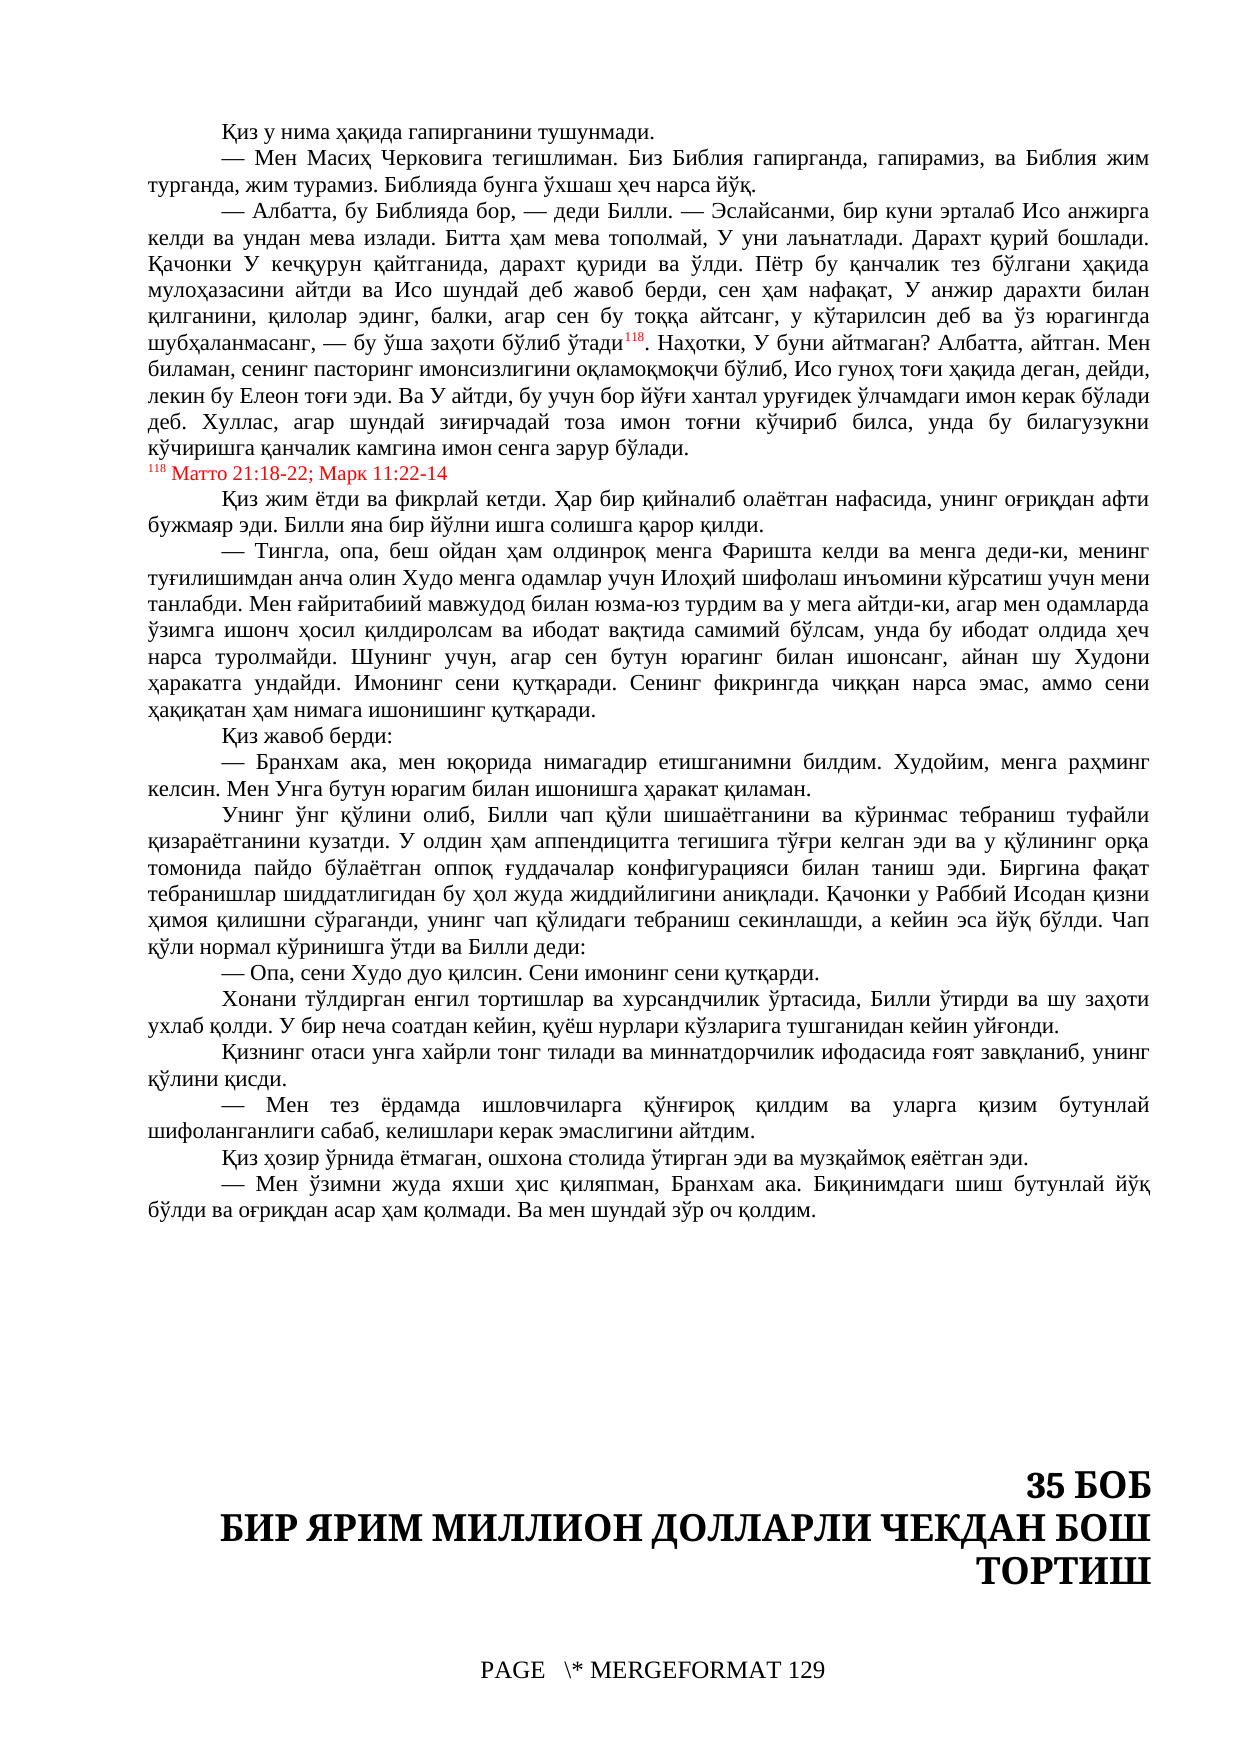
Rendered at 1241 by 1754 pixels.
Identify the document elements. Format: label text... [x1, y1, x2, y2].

text ― Мен Масиҳ Черковига тегишлиман. Биз Библия гапирганда, гапирамиз, ва Библия жим турганда, жим турамиз. Библияда бунга ўхшаш ҳеч нарса йўқ. [148, 144, 1152, 197]
text ― Мен ўзимни жуда яхши ҳис қиляпман, Бранхам ака. Биқинимдаги шиш бутунлай йўқ бўлди ва оғриқдан асар ҳам қолмади. Ва мен шундай зўр оч қолдим. [148, 1170, 1152, 1223]
text Қиз у нима ҳақида гапирганини тушунмади. [148, 118, 1152, 144]
text ― Тингла, опа, беш ойдан ҳам олдинроқ менга Фаришта келди ва менга деди-ки, менинг туғилишимдан анча олин Худо менга одамлар учун Илоҳий шифолаш инъомини кўрсатиш учун мени танлабди. Мен ғайритабиий мавжудод билан юзма-юз турдим ва у мега айтди-ки, агар мен одамларда ўзимга ишонч ҳосил қилдиролсам ва ибодат вақтида самимий бўлсам, унда бу ибодат олдида ҳеч нарса туролмайди. Шунинг учун, агар сен бутун юрагинг билан ишонсанг, айнан шу Худони ҳаракатга ундайди. Имонинг сени қутқаради. Сенинг фикрингда чиққан нарса эмас, аммо сени ҳақиқатан ҳам нимага ишонишинг қутқаради. [148, 537, 1152, 722]
text Қиз ҳозир ўрнида ётмаган, ошхона столида ўтирган эди ва музқаймоқ еяётган эди. [148, 1144, 1152, 1170]
text БИР ЯРИМ МИЛЛИОН ДОЛЛАРЛИ ЧЕКДАН БОШ ТОРТИШ [148, 1508, 1152, 1594]
text 118 Матто 21:18-22; Марк 11:22-14 [148, 461, 1152, 485]
text ― Бранхам ака, мен юқорида нимагадир етишганимни билдим. Худойим, менга раҳминг келсин. Мен Унга бутун юрагим билан ишонишга ҳаракат қиламан. [148, 748, 1152, 801]
text Унинг ўнг қўлини олиб, Билли чап қўли шишаётганини ва кўринмас тебраниш туфайли қизараётганини кузатди. У олдин ҳам аппендицитга тегишига тўғри келган эди ва у қўлининг орқа томонида пайдо бўлаётган оппоқ ғуддачалар конфигурацияси билан таниш эди. Биргина фақат тебранишлар шиддатлигидан бу ҳол жуда жиддийлигини аниқлади. Қачонки у Раббий Исодан қизни ҳимоя қилишни сўраганди, унинг чап қўлидаги тебраниш секинлашди, а кейин эса йўқ бўлди. Чап қўли нормал кўринишга ўтди ва Билли деди: [148, 801, 1152, 959]
text Қизнинг отаси унга хайрли тонг тилади ва миннатдорчилик ифодасида ғоят завқланиб, унинг қўлини қисди. [148, 1038, 1152, 1091]
text 35 БОБ [148, 1465, 1152, 1508]
text ― Опа, сени Худо дуо қилсин. Сени имонинг сени қутқарди. [148, 959, 1152, 986]
text ― Мен тез ёрдамда ишловчиларга қўнғироқ қилдим ва уларга қизим бутунлай шифоланганлиги сабаб, келишлари керак эмаслигини айтдим. [148, 1091, 1152, 1144]
text Қиз жим ётди ва фикрлай кетди. Ҳар бир қийналиб олаётган нафасида, унинг оғриқдан афти бужмаяр эди. Билли яна бир йўлни ишга солишга қарор қилди. [148, 485, 1152, 537]
text ― Албатта, бу Библияда бор, ― деди Билли. ― Эслайсанми, бир куни эрталаб Исо анжирга келди ва ундан мева излади. Битта ҳам мева тополмай, У уни лаънатлади. Дарахт қурий бошлади. Қачонки У кечқурун қайтганида, дарахт қуриди ва ўлди. Пётр бу қанчалик тез бўлгани ҳақида мулоҳазасини айтди ва Исо шундай деб жавоб берди, сен ҳам нафақат, У анжир дарахти билан қилганини, қилолар эдинг, балки, агар сен бу тоққа айтсанг, у кўтарилсин деб ва ўз юрагингда шубҳаланмасанг, ― бу ўша заҳоти бўлиб ўтади118. Наҳотки, У буни айтмаган? Албатта, айтган. Мен биламан, сенинг пасторинг имонсизлигини оқламоқмоқчи бўлиб, Исо гуноҳ тоғи ҳақида деган, дейди, лекин бу Елеон тоғи эди. Ва У айтди, бу учун бор йўғи хантал уруғидек ўлчамдаги имон керак бўлади деб. Хуллас, агар шундай зиғирчадай тоза имон тоғни кўчириб билса, унда бу билагузукни кўчиришга қанчалик камгина имон сенга зарур бўлади. [148, 197, 1152, 461]
text Қиз жавоб берди: [148, 722, 1152, 748]
text Хонани тўлдирган енгил тортишлар ва хурсандчилик ўртасида, Билли ўтирди ва шу заҳоти ухлаб қолди. У бир неча соатдан кейин, қуёш нурлари кўзларига тушганидан кейин уйғонди. [148, 986, 1152, 1038]
